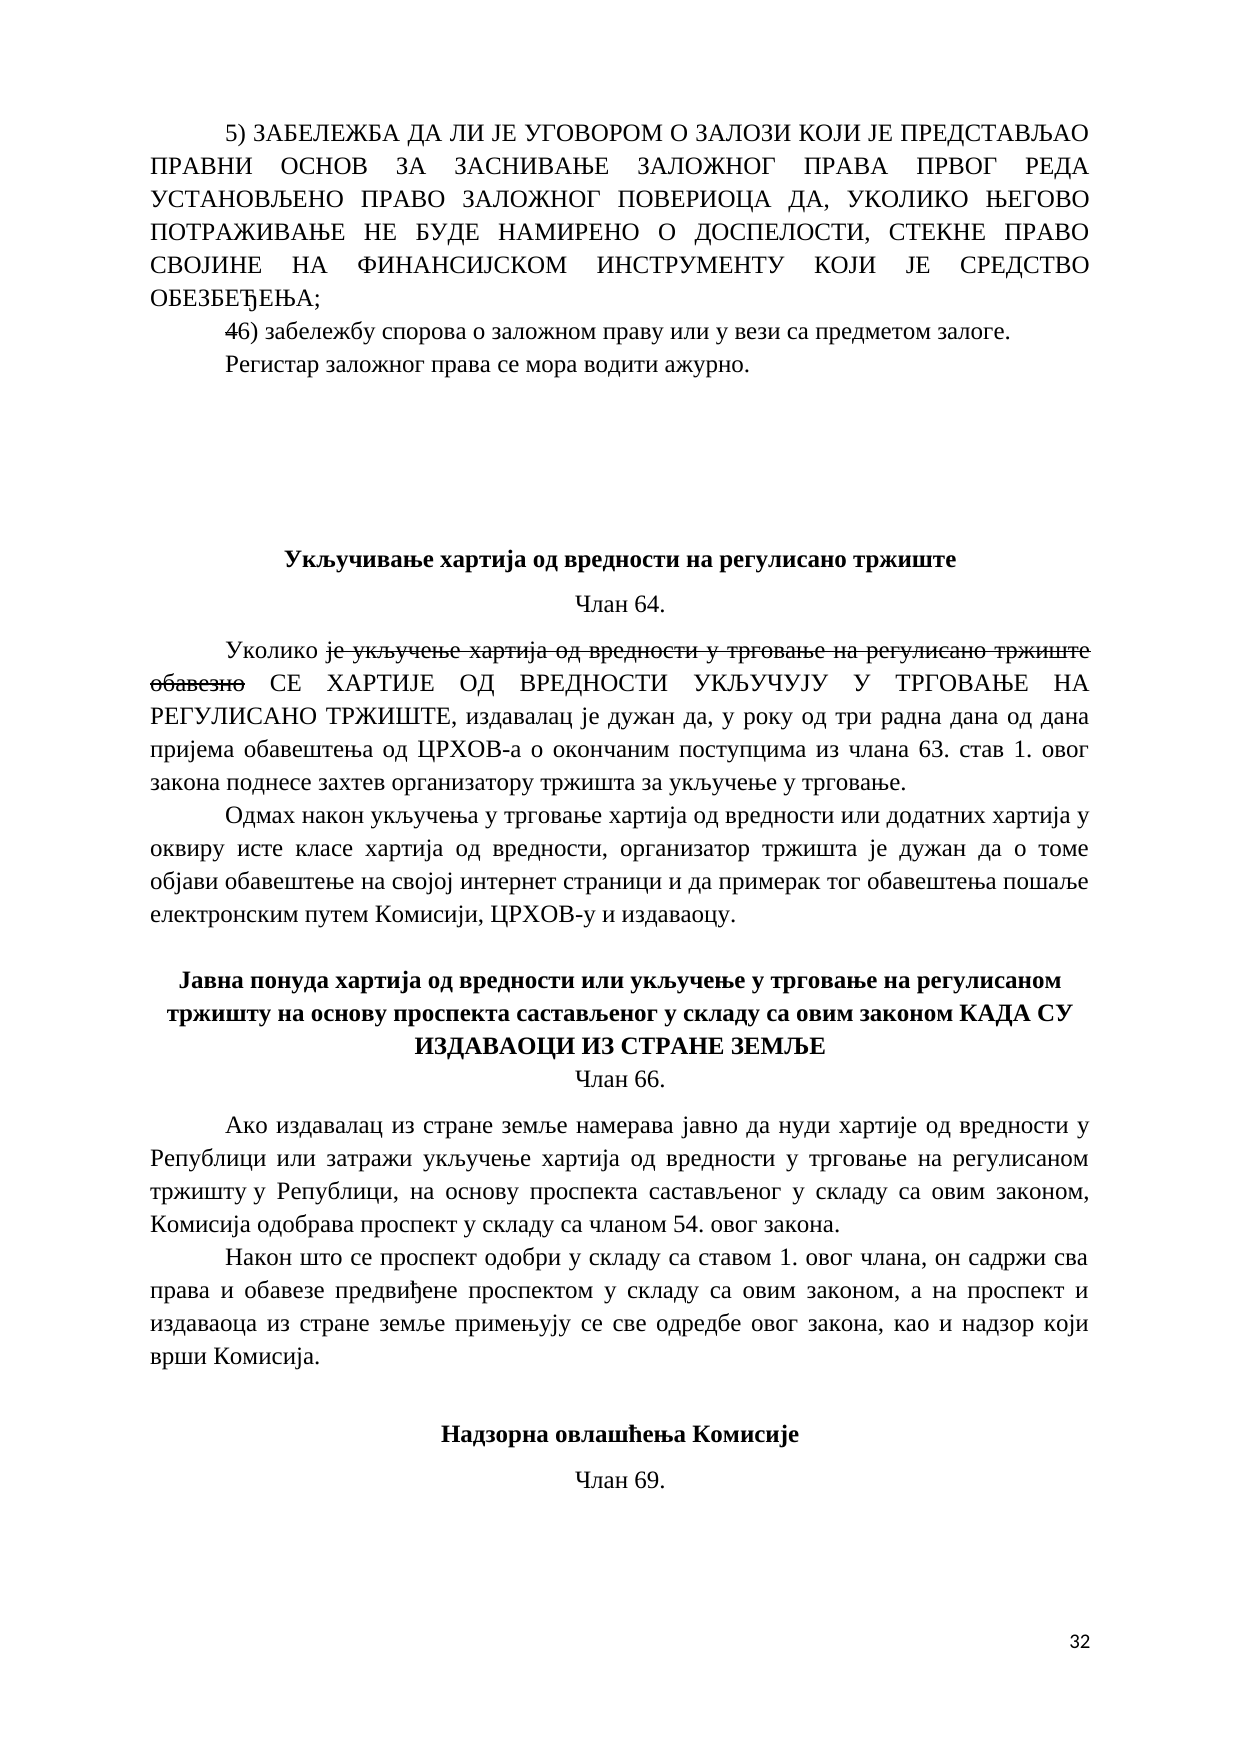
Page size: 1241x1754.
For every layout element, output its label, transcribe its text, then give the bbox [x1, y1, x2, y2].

text 5) ЗАБЕЛЕЖБА ДА ЛИ ЈЕ УГOВOРOМ O ЗAЛOЗИ КOJИ ЈЕ ПРEДСТAВЉAО ПРAВНИ OСНOВ ЗA ЗAСНИВAЊE ЗAЛOЖНOГ ПРAВA ПРВOГ РEДA УСТАНОВЉЕНО ПРAВO ЗAЛOЖНOГ ПOВEРИOЦA ДA, УКOЛИКO ЊEГOВO ПOТРAЖИВAЊE НE БУДE НAМИРEНO O ДOСПEЛOСТИ, СТЕКНЕ ПРАВО СВОЈИНЕ НА ФИНАНСИЈСКОМ ИНСТРУМЕНТУ КОЈИ ЈЕ СРЕДСТВО ОБЕЗБЕЂЕЊА; [150, 118, 1090, 312]
text Након што се проспект одобри у складу са ставом 1. овог члана, он садржи сва права и обавезе предвиђене проспектом у складу са овим законом, а на проспект и издаваоца из стране земље примењују се све одредбе овог закона, као и надзор који врши Комисија. [150, 1242, 1090, 1369]
text Укључивање хартија од вредности на регулисано тржиште [150, 544, 1090, 573]
text Члан 66. [150, 1064, 1090, 1093]
text Одмах након укључења у трговање хартија од вредности или додатних хартија у оквиру исте класе хартија од вредности, организатор тржишта је дужан да о томе објави обавештење на својој интернет страници и да примерак тог обавештења пошаље електронским путем Комисији, ЦРХОВ-у и издаваоцу. [150, 800, 1090, 928]
text Уколико је укључење хартија од вредности у трговање на регулисано тржиште обавезно СЕ ХАРТИЈЕ ОД ВРЕДНОСТИ УКЉУЧУЈУ У ТРГОВАЊЕ НА РЕГУЛИСАНО ТРЖИШТЕ, издавалац је дужан да, у року од три радна дана од дана пријема обавештења од ЦРХОВ-а о окончаним поступцима из члана 63. став 1. овог закона поднесе захтев организатору тржишта за укључење у трговање. [150, 635, 1090, 796]
text Члан 64. [150, 589, 1090, 618]
text 46) забележбу спорова о заложном праву или у вези са предметом залоге. [150, 316, 1090, 345]
text Члан 69. [150, 1465, 1090, 1494]
text Ако издавалац из стране земље намерава јавно да нуди хартије од вредности у Републици или затражи укључење хартија од вредности у трговање на регулисаном тржишту у Републици, на основу проспекта састављеног у складу са овим законом, Комисија одобрава проспект у складу са чланом 54. овог закона. [150, 1110, 1090, 1237]
text Јавна понуда хартија од вредности или укључење у трговање на регулисаном тржишту на основу проспекта састављеног у складу са овим законом КАДА СУ ИЗДАВАОЦИ ИЗ СТРАНЕ ЗЕМЉЕ [150, 965, 1090, 1060]
text Надзорна овлашћења Комисије [150, 1419, 1090, 1448]
text Регистар заложног права се мора водити ажурно. [150, 349, 1090, 378]
